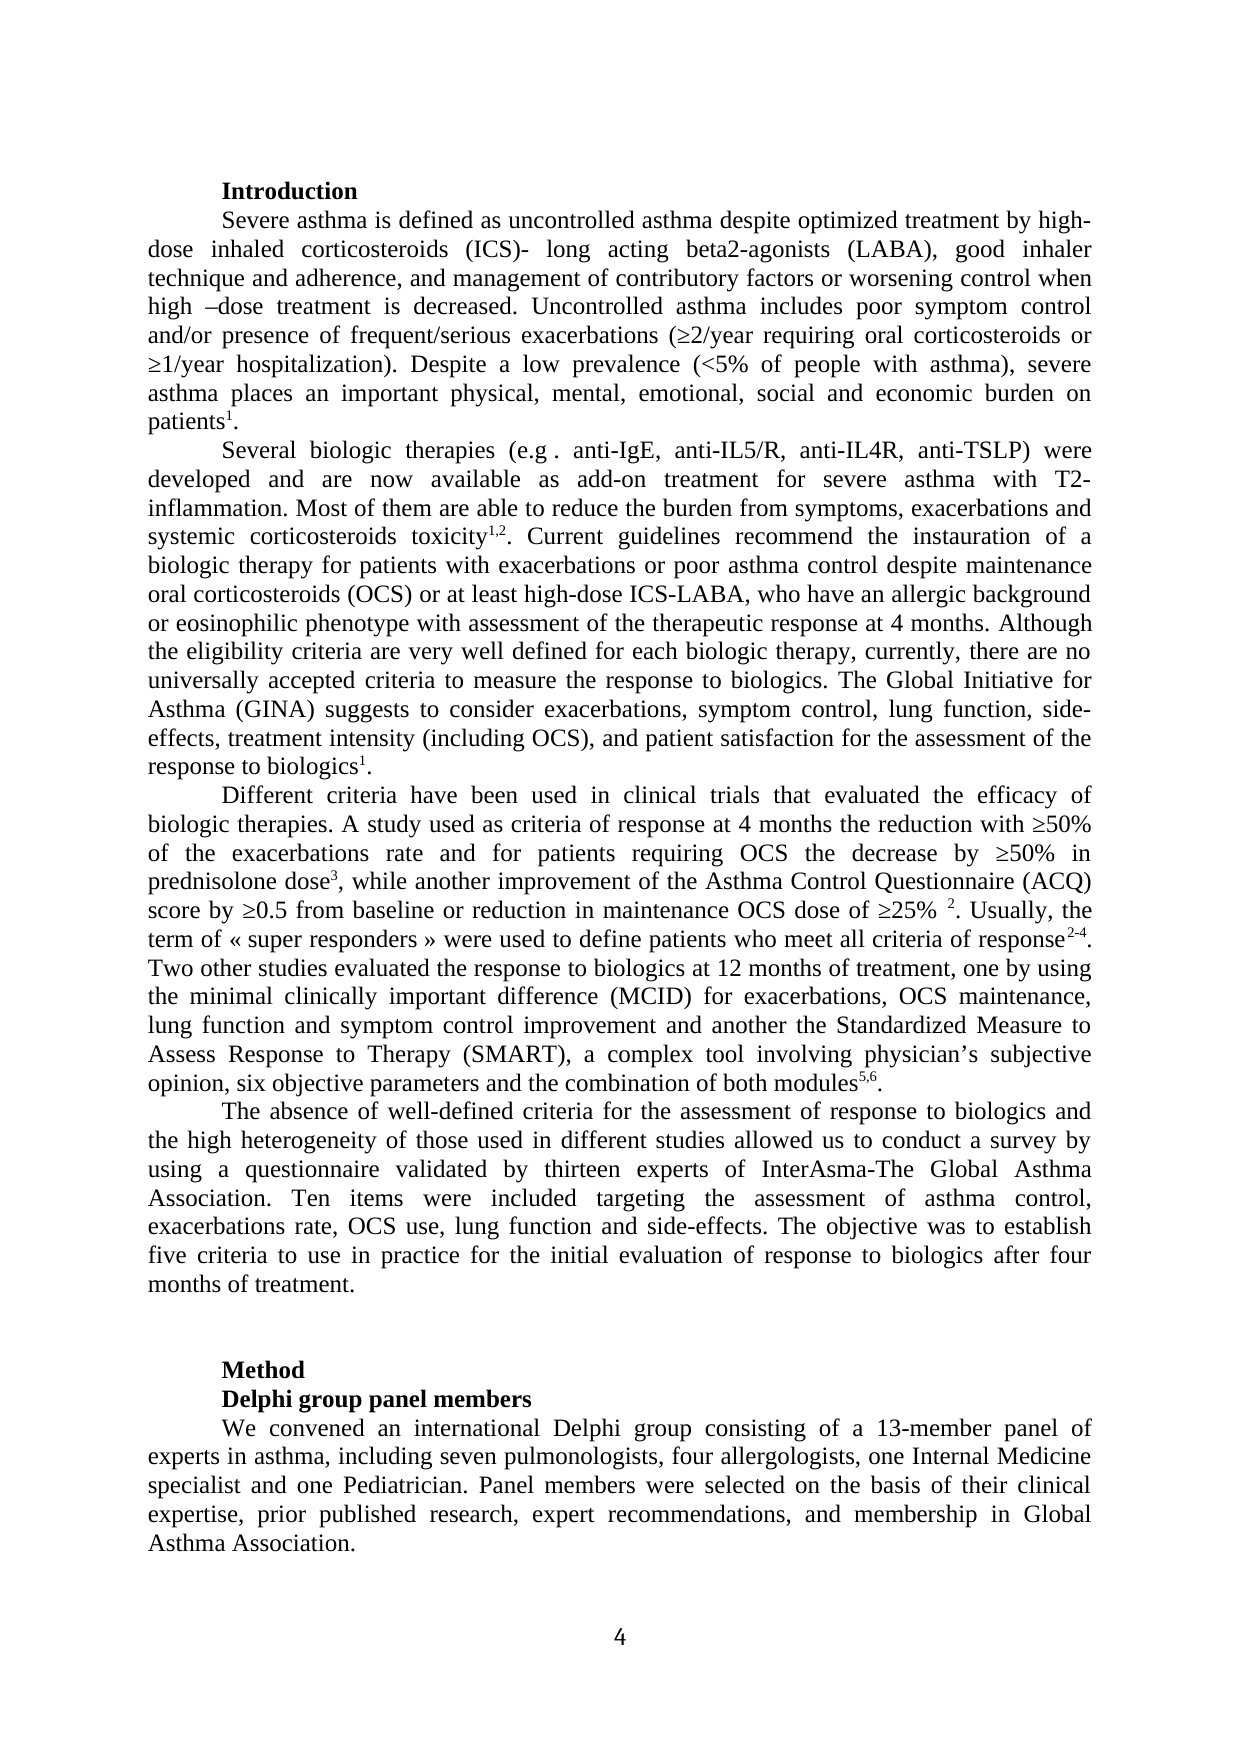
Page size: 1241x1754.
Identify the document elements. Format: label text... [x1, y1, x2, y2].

text Different criteria have been used in clinical trials that evaluated the efficacy of biologic therapies. A study used as criteria of response at 4 months the reduction with ≥50% of the exacerbations rate and for patients requiring OCS the decrease by ≥50% in prednisolone dose3, while another improvement of the Asthma Control Questionnaire (ACQ) score by ≥0.5 from baseline or reduction in maintenance OCS dose of ≥25% 2. Usually, the term of « super responders » were used to define patients who meet all criteria of response2-4. Two other studies evaluated the response to biologics at 12 months of treatment, one by using the minimal clinically important difference (MCID) for exacerbations, OCS maintenance, lung function and symptom control improvement and another the Standardized Measure to Assess Response to Therapy (SMART), a complex tool involving physician’s subjective opinion, six objective parameters and the combination of both modules5,6. [148, 780, 1093, 1096]
text Delphi group panel members [148, 1384, 1093, 1413]
text Introduction [148, 176, 1093, 205]
text Method [148, 1355, 1093, 1384]
text The absence of well-defined criteria for the assessment of response to biologics and the high heterogeneity of those used in different studies allowed us to conduct a survey by using a questionnaire validated by thirteen experts of InterAsma-The Global Asthma Association. Ten items were included targeting the assessment of asthma control, exacerbations rate, OCS use, lung function and side-effects. The objective was to establish five criteria to use in practice for the initial evaluation of response to biologics after four months of treatment. [148, 1096, 1093, 1298]
text We convened an international Delphi group consisting of a 13-member panel of experts in asthma, including seven pulmonologists, four allergologists, one Internal Medicine specialist and one Pediatrician. Panel members were selected on the basis of their clinical expertise, prior published research, expert recommendations, and membership in Global Asthma Association. [148, 1413, 1093, 1556]
text Several biologic therapies (e.g . anti-IgE, anti-IL5/R, anti-IL4R, anti-TSLP) were developed and are now available as add-on treatment for severe asthma with T2-inflammation. Most of them are able to reduce the burden from symptoms, exacerbations and systemic corticosteroids toxicity1,2. Current guidelines recommend the instauration of a biologic therapy for patients with exacerbations or poor asthma control despite maintenance oral corticosteroids (OCS) or at least high-dose ICS-LABA, who have an allergic background or eosinophilic phenotype with assessment of the therapeutic response at 4 months. Although the eligibility criteria are very well defined for each biologic therapy, currently, there are no universally accepted criteria to measure the response to biologics. The Global Initiative for Asthma (GINA) suggests to consider exacerbations, symptom control, lung function, side-effects, treatment intensity (including OCS), and patient satisfaction for the assessment of the response to biologics1. [148, 435, 1093, 780]
text Severe asthma is defined as uncontrolled asthma despite optimized treatment by high-dose inhaled corticosteroids (ICS)- long acting beta2-agonists (LABA), good inhaler technique and adherence, and management of contributory factors or worsening control when high –dose treatment is decreased. Uncontrolled asthma includes poor symptom control and/or presence of frequent/serious exacerbations (≥2/year requiring oral corticosteroids or ≥1/year hospitalization). Despite a low prevalence (<5% of people with asthma), severe asthma places an important physical, mental, emotional, social and economic burden on patients1. [148, 205, 1093, 435]
